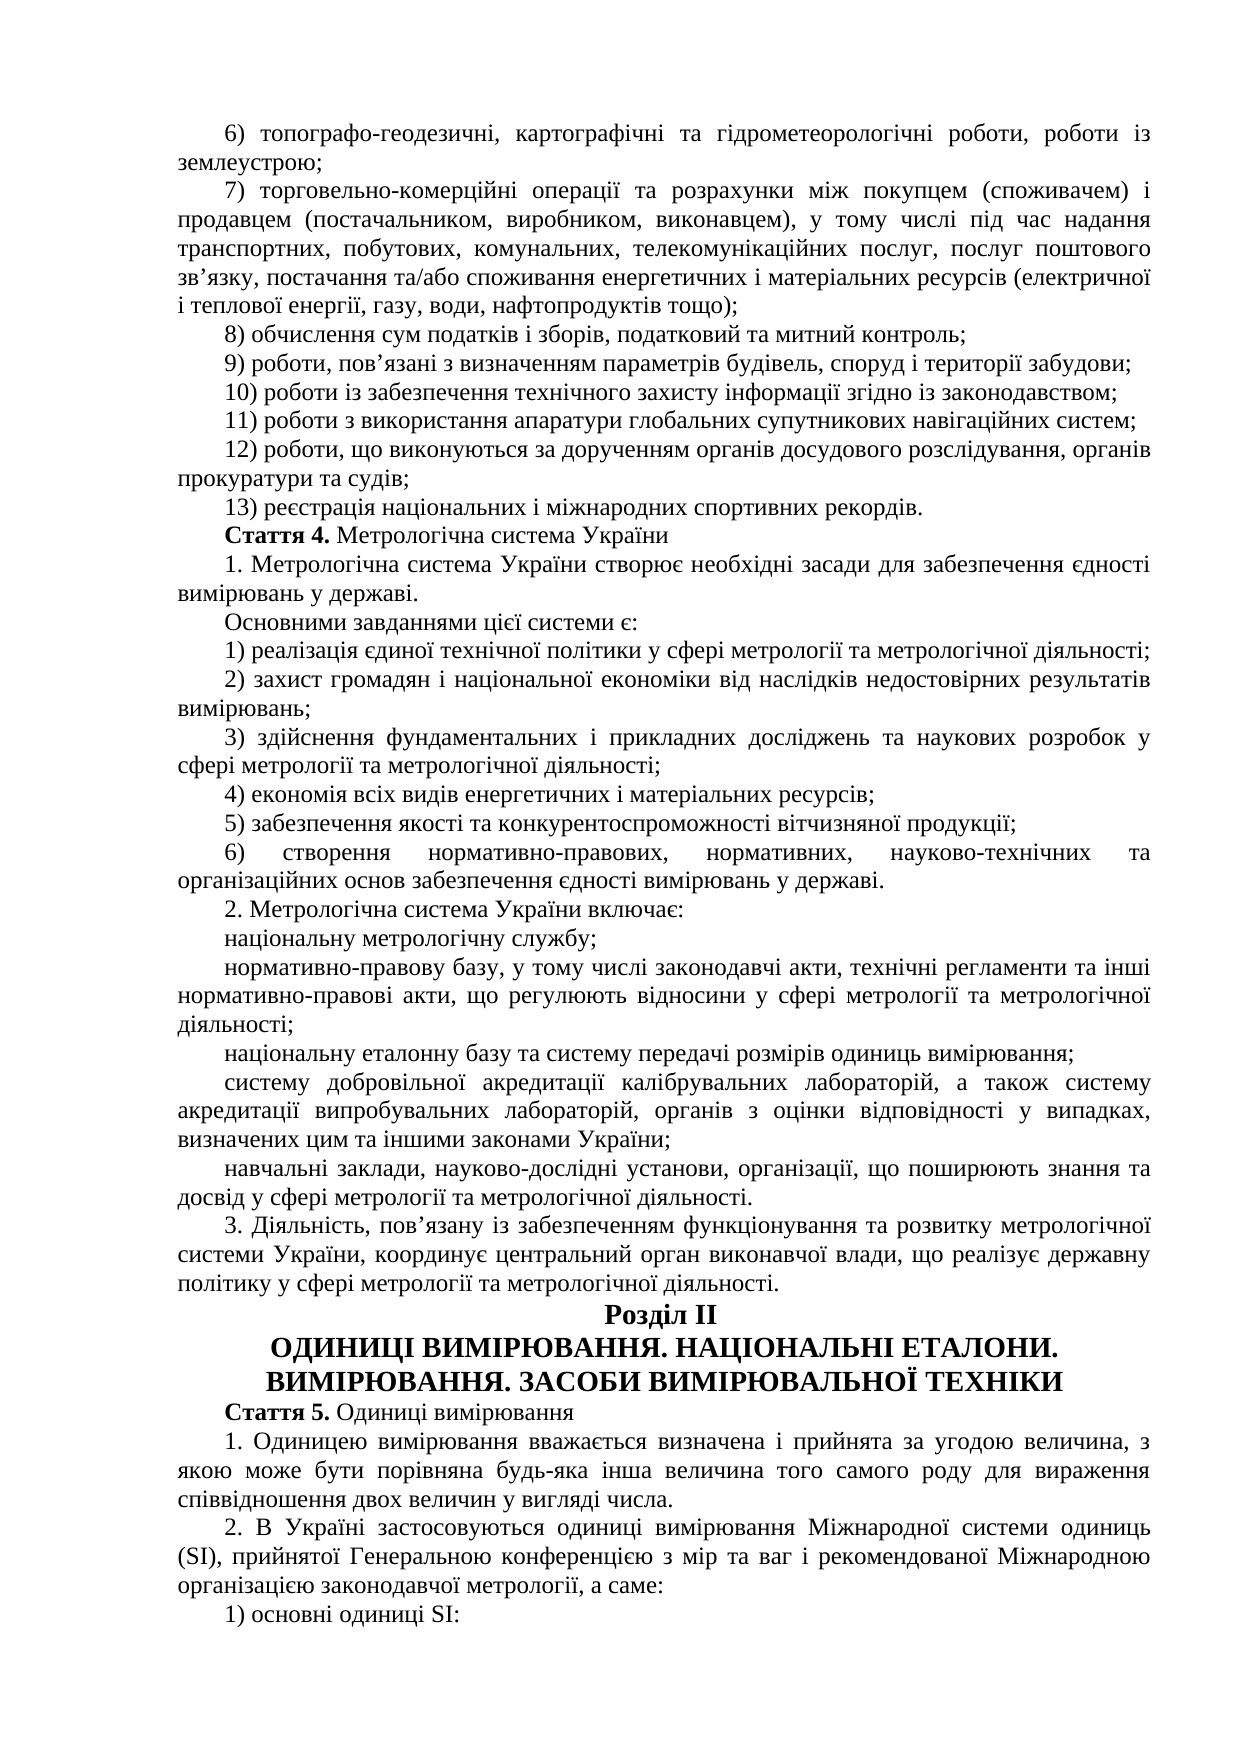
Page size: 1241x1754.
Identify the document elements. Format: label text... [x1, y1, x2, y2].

text 12) роботи, що виконуються за дорученням органів досудового розслідування, органів прокуратури та судів; [177, 434, 1152, 492]
text 4) економія всіх видів енергетичних і матеріальних ресурсів; [177, 779, 1152, 808]
text 2) захист громадян і національної економіки від наслідків недостовірних результатів вимірювань; [177, 664, 1152, 722]
text нормативно-правову базу, у тому числі законодавчі акти, технічні регламенти та інші нормативно-правові акти, що регулюють відносини у сфері метрології та метрологічної діяльності; [177, 952, 1152, 1038]
text національну еталонну базу та систему передачі розмірів одиниць вимірювання; [177, 1038, 1152, 1067]
text національну метрологічну службу; [177, 923, 1152, 952]
text 2. Метрологічна система України включає: [177, 894, 1152, 923]
text 8) обчислення сум податків і зборів, податковий та митний контроль; [177, 319, 1152, 348]
text Основними завданнями цієї системи є: [177, 607, 1152, 636]
text Стаття 5. Одиниці вимірювання [177, 1397, 1152, 1426]
text 1. Одиницею вимірювання вважається визначена і прийнята за угодою величина, з якою може бути порівняна будь-яка інша величина того самого роду для вираження співвідношення двох величин у вигляді числа. [177, 1426, 1152, 1512]
text 6) створення нормативно-правових, нормативних, науково-технічних та організаційних основ забезпечення єдності вимірювань у державі. [177, 837, 1152, 894]
text 7) торговельно-комерційні операції та розрахунки між покупцем (споживачем) і продавцем (постачальником, виробником, виконавцем), у тому числі під час надання транспортних, побутових, комунальних, телекомунікаційних послуг, послуг поштового зв’язку, постачання та/або споживання енергетичних і матеріальних ресурсів (електричної і теплової енергії, газу, води, нафтопродуктів тощо); [177, 176, 1152, 319]
text 1. Метрологічна система України створює необхідні засади для забезпечення єдності вимірювань у державі. [177, 549, 1152, 607]
text 3) здійснення фундаментальних і прикладних досліджень та наукових розробок у сфері метрології та метрологічної діяльності; [177, 722, 1152, 779]
text 11) роботи з використання апаратури глобальних супутникових навігаційних систем; [177, 406, 1152, 434]
text 1) основні одиниці SI: [177, 1599, 1152, 1627]
text 3. Діяльність, пов’язану із забезпеченням функціонування та розвитку метрологічної системи України, координує центральний орган виконавчої влади, що реалізує державну політику у сфері метрології та метрологічної діяльності. [177, 1211, 1152, 1297]
text 9) роботи, пов’язані з визначенням параметрів будівель, споруд і території забудови; [177, 348, 1152, 377]
text систему добровільної акредитації калібрувальних лабораторій, а також систему акредитації випробувальних лабораторій, органів з оцінки відповідності у випадках, визначених цим та іншими законами України; [177, 1067, 1152, 1153]
text 13) реєстрація національних і міжнародних спортивних рекордів. [177, 492, 1152, 521]
text Розділ II ОДИНИЦІ ВИМІРЮВАННЯ. НАЦІОНАЛЬНІ ЕТАЛОНИ. ВИМІРЮВАННЯ. ЗАСОБИ ВИМІРЮВАЛЬНОЇ ТЕХНІКИ [224, 1297, 1105, 1397]
text 6) топографо-геодезичні, картографічні та гідрометеорологічні роботи, роботи із землеустрою; [177, 118, 1152, 176]
text 5) забезпечення якості та конкурентоспроможності вітчизняної продукції; [177, 808, 1152, 837]
text 1) реалізація єдиної технічної політики у сфері метрології та метрологічної діяльності; [177, 636, 1152, 664]
text 2. В Україні застосовуються одиниці вимірювання Міжнародної системи одиниць (SI), прийнятої Генеральною конференцією з мір та ваг і рекомендованої Міжнародною організацією законодавчої метрології, а саме: [177, 1512, 1152, 1599]
text 10) роботи із забезпечення технічного захисту інформації згідно із законодавством; [177, 377, 1152, 406]
text навчальні заклади, науково-дослідні установи, організації, що поширюють знання та досвід у сфері метрології та метрологічної діяльності. [177, 1153, 1152, 1211]
text Стаття 4. Метрологічна система України [177, 521, 1152, 549]
